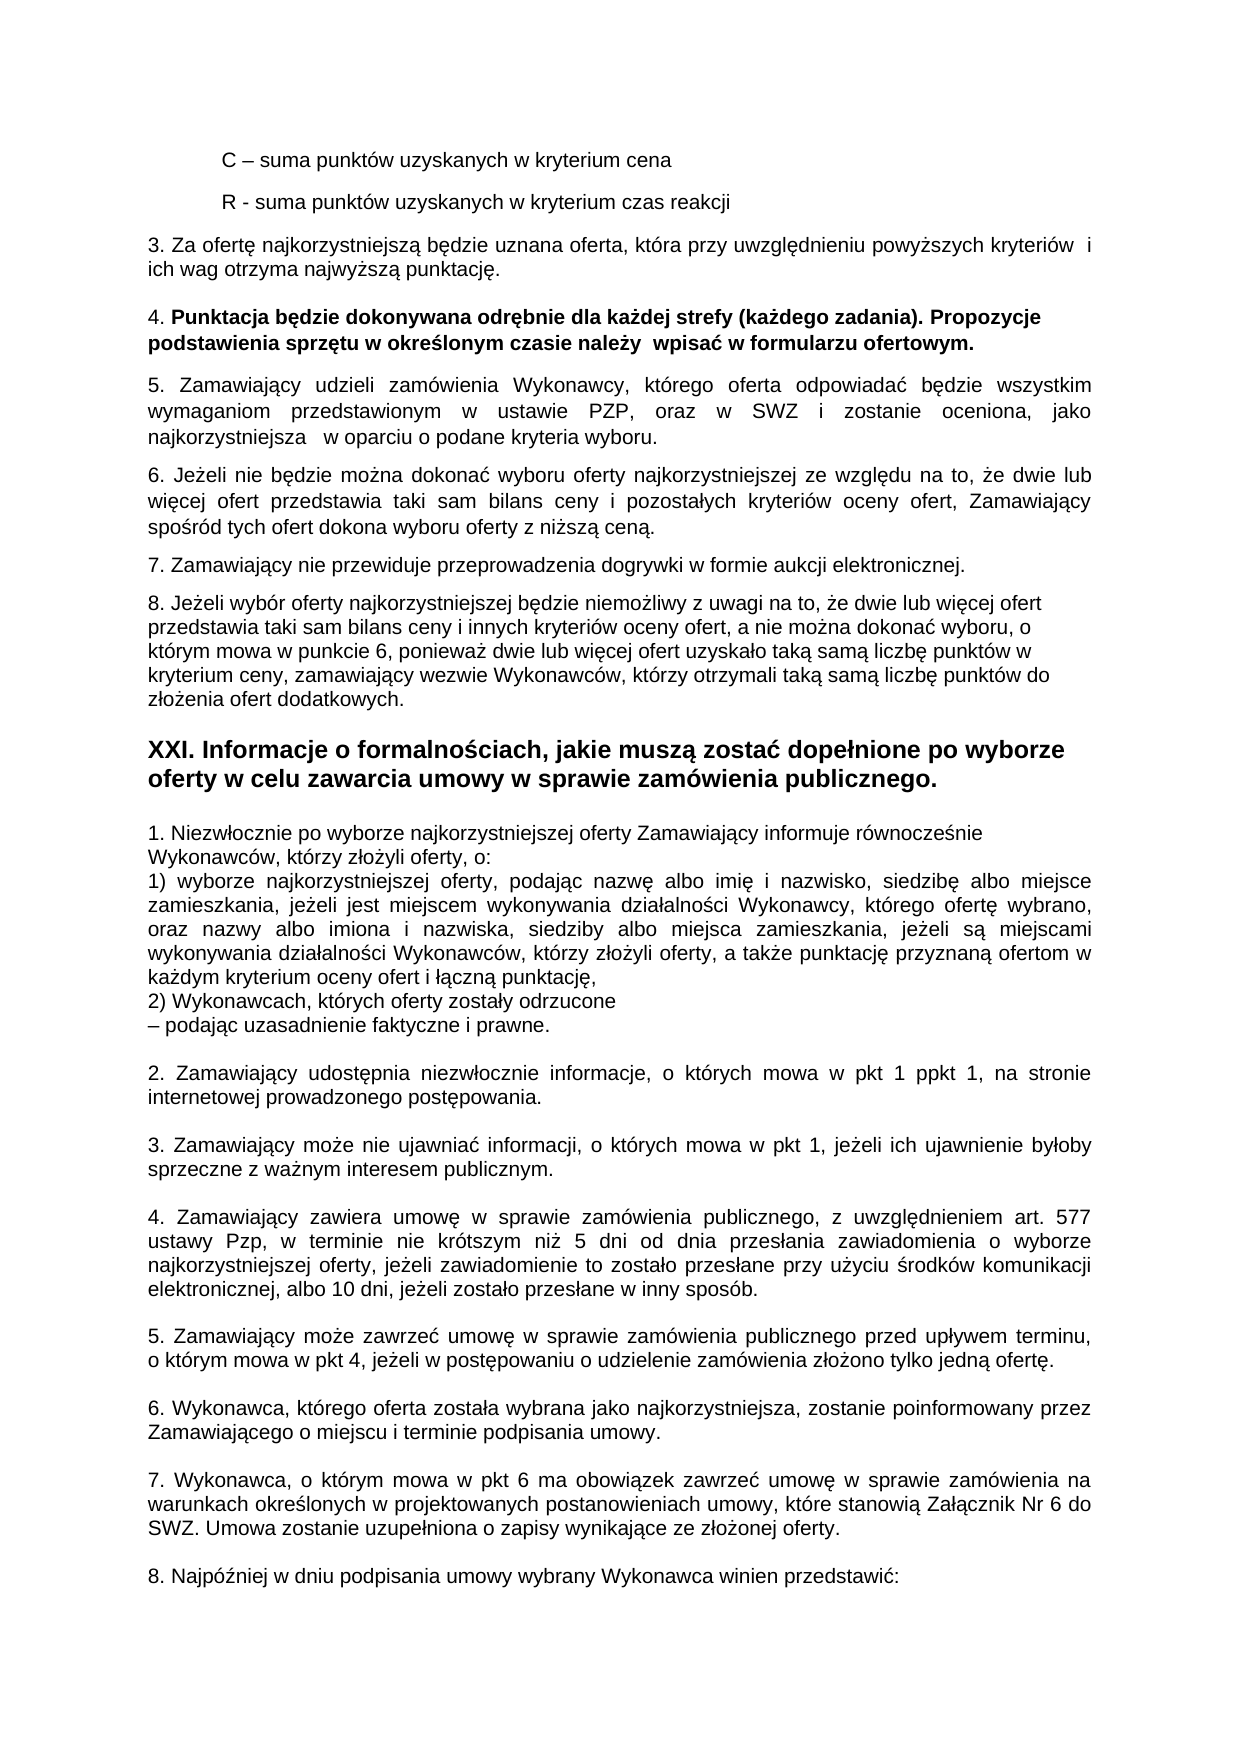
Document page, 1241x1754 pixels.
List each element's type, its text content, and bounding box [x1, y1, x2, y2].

list 3. Za ofertę najkorzystniejszą będzie uznana oferta, która przy uwzględnieniu powyższych kryteriów i ich wag otrzyma najwyższą punktację. [148, 233, 1093, 281]
text 5. Zamawiający udzieli zamówienia Wykonawcy, którego oferta odpowiadać będzie wszystkim wymaganiom przedstawionym w ustawie PZP, oraz w SWZ i zostanie oceniona, jako najkorzystniejsza w oparciu o podane kryteria wyboru. [148, 373, 1093, 448]
text 4. Punktacja będzie dokonywana odrębnie dla każdej strefy (każdego zadania). Propozycje podstawienia sprzętu w określonym czasie należy wpisać w formularzu ofertowym. [148, 304, 1093, 354]
text 3. Zamawiający może nie ujawniać informacji, o których mowa w pkt 1, jeżeli ich ujawnienie byłoby sprzeczne z ważnym interesem publicznym. [148, 1133, 1093, 1181]
text 1) wyborze najkorzystniejszej oferty, podając nazwę albo imię i nazwisko, siedzibę albo miejsce zamieszkania, jeżeli jest miejscem wykonywania działalności Wykonawcy, którego ofertę wybrano, oraz nazwy albo imiona i nazwiska, siedziby albo miejsca zamieszkania, jeżeli są miejscami wykonywania działalności Wykonawców, którzy złożyli oferty, a także punktację przyznaną ofertom w każdym kryterium oceny ofert i łączną punktację, [148, 869, 1093, 989]
text R - suma punktów uzyskanych w kryterium czas reakcji [221, 190, 1093, 214]
text 2) Wykonawcach, których oferty zostały odrzucone [148, 989, 1093, 1013]
text 7. Zamawiający nie przewiduje przeprowadzenia dogrywki w formie aukcji elektronicznej. [148, 553, 1093, 577]
text 8. Najpóźniej w dniu podpisania umowy wybrany Wykonawca winien przedstawić: [148, 1564, 1093, 1588]
text 7. Wykonawca, o którym mowa w pkt 6 ma obowiązek zawrzeć umowę w sprawie zamówienia na warunkach określonych w projektowanych postanowieniach umowy, które stanowią Załącznik Nr 6 do SWZ. Umowa zostanie uzupełniona o zapisy wynikające ze złożonej oferty. [148, 1468, 1093, 1540]
text 8. Jeżeli wybór oferty najkorzystniejszej będzie niemożliwy z uwagi na to, że dwie lub więcej ofert przedstawia taki sam bilans ceny i innych kryteriów oceny ofert, a nie można dokonać wyboru, o którym mowa w punkcie 6, ponieważ dwie lub więcej ofert uzyskało taką samą liczbę punktów w kryterium ceny, zamawiający wezwie Wykonawców, którzy otrzymali taką samą liczbę punktów do złożenia ofert dodatkowych. [148, 591, 1093, 711]
text 6. Jeżeli nie będzie można dokonać wyboru oferty najkorzystniejszej ze względu na to, że dwie lub więcej ofert przedstawia taki sam bilans ceny i pozostałych kryteriów oceny ofert, Zamawiający spośród tych ofert dokona wyboru oferty z niższą ceną. [148, 463, 1093, 538]
text 4. Zamawiający zawiera umowę w sprawie zamówienia publicznego, z uwzględnieniem art. 577 ustawy Pzp, w terminie nie krótszym niż 5 dni od dnia przesłania zawiadomienia o wyborze najkorzystniejszej oferty, jeżeli zawiadomienie to zostało przesłane przy użyciu środków komunikacji elektronicznej, albo 10 dni, jeżeli zostało przesłane w inny sposób. [148, 1204, 1093, 1300]
text 2. Zamawiający udostępnia niezwłocznie informacje, o których mowa w pkt 1 ppkt 1, na stronie internetowej prowadzonego postępowania. [148, 1061, 1093, 1109]
text XXI. Informacje o formalnościach, jakie muszą zostać dopełnione po wyborze oferty w celu zawarcia umowy w sprawie zamówienia publicznego. [148, 735, 1093, 792]
text C – suma punktów uzyskanych w kryterium cena [221, 148, 1093, 172]
text 1. Niezwłocznie po wyborze najkorzystniejszej oferty Zamawiający informuje równocześnie [148, 821, 1093, 845]
text 5. Zamawiający może zawrzeć umowę w sprawie zamówienia publicznego przed upływem terminu, o którym mowa w pkt 4, jeżeli w postępowaniu o udzielenie zamówienia złożono tylko jedną ofertę. [148, 1324, 1093, 1372]
text Wykonawców, którzy złożyli oferty, o: [148, 845, 1093, 869]
text 6. Wykonawca, którego oferta została wybrana jako najkorzystniejsza, zostanie poinformowany przez Zamawiającego o miejscu i terminie podpisania umowy. [148, 1396, 1093, 1444]
text – podając uzasadnienie faktyczne i prawne. [148, 1013, 1093, 1037]
